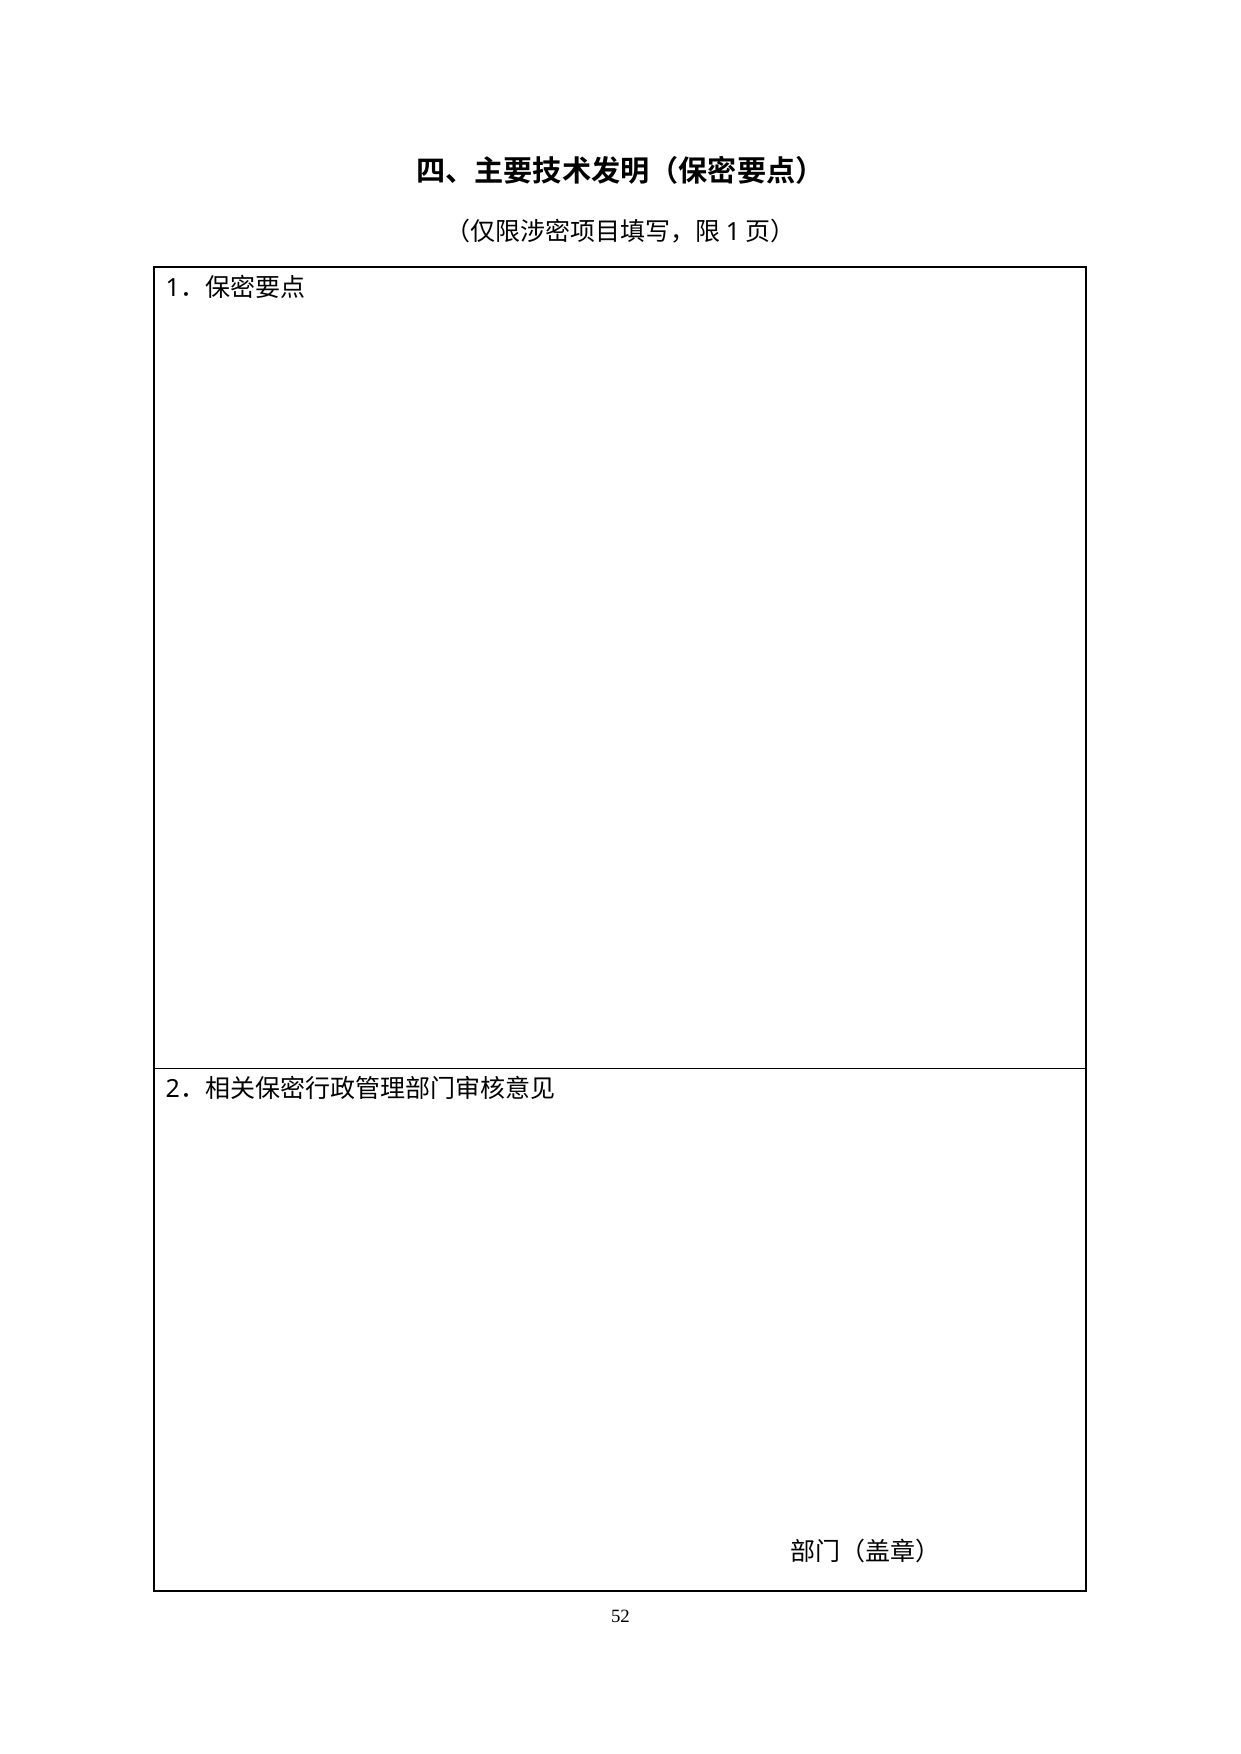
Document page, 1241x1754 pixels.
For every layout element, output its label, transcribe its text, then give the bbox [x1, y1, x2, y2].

text 四、主要技术发明（保密要点） [165, 148, 1075, 190]
table_cell 2．相关保密行政管理部门审核意见 部门（盖章） [155, 1069, 1085, 1590]
text （仅限涉密项目填写，限1页） [165, 211, 1075, 247]
table_header 1．保密要点 [155, 268, 1085, 1067]
